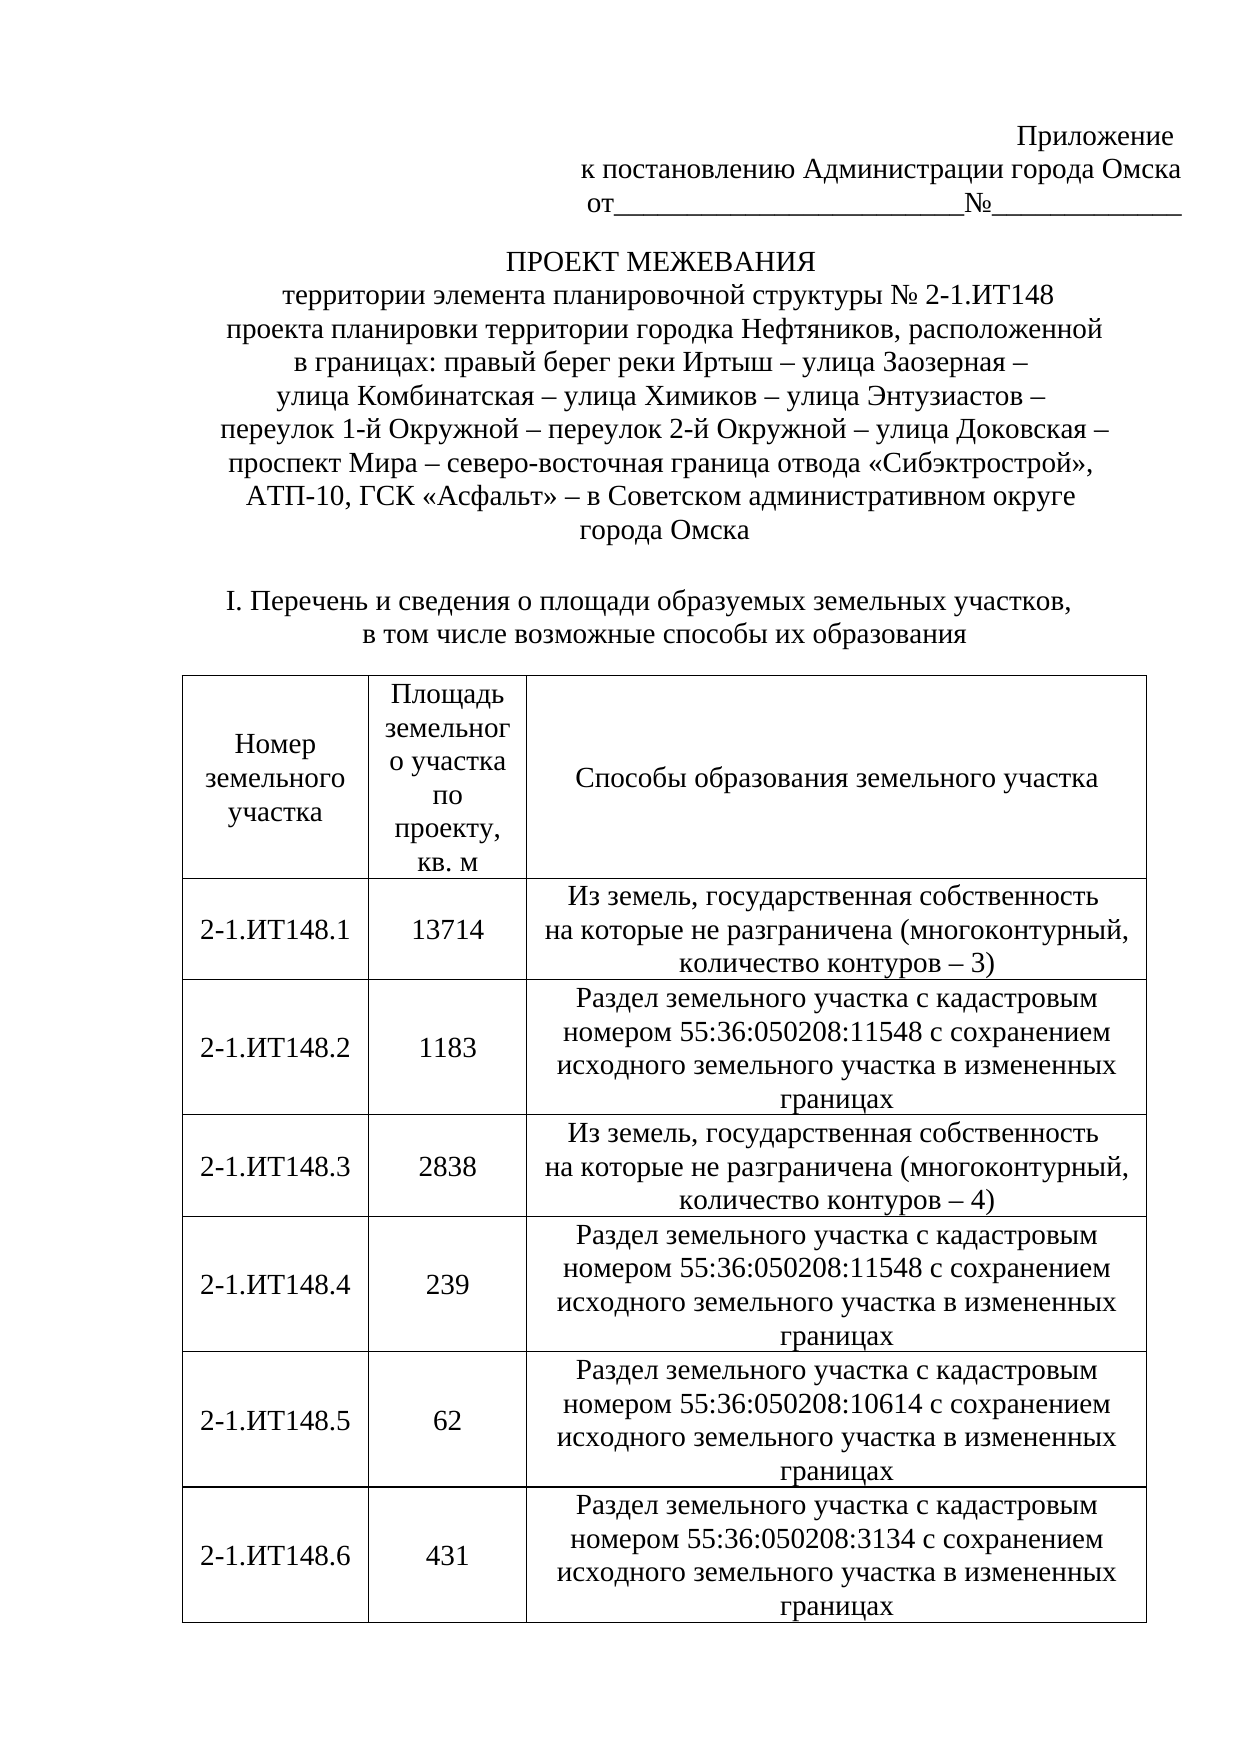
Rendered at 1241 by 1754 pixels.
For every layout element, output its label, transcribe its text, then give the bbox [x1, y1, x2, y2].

table_cell Из земель, государственная собственность на которые не разграничена (многоконтурный, количество контуров – 3) [527, 879, 1146, 979]
table_cell 2-1.ИТ148.3 [183, 1115, 368, 1216]
table_cell 62 [369, 1352, 526, 1486]
table_cell 13714 [369, 879, 526, 979]
table_header Площадь земельного участка по проекту, кв. м [369, 676, 526, 877]
table_header Способы образования земельного участка [527, 676, 1146, 877]
table_cell 2-1.ИТ148.6 [183, 1488, 368, 1622]
table_cell 239 [369, 1217, 526, 1351]
list Перечень и сведения о площади образуемых земельных участков, в том числе возможные способы их образования [177, 583, 1152, 650]
table_cell 2838 [369, 1115, 526, 1216]
text Приложение к постановлению Администрации города Омска [269, 118, 1181, 185]
table_cell Раздел земельного участка с кадастровым номером 55:36:050208:11548 с сохранением исходного земельного участка в измененных границах [527, 1217, 1146, 1351]
text ПРОЕКТ МЕЖЕВАНИЯ территории элемента планировочной структуры № 2-1.ИТ148 проекта планировки территории городка Нефтяников, расположенной в границах: правый берег реки Иртыш – улица Заозерная – улица Комбинатская – улица Химиков – улица Энтузиастов – переулок 1-й Окружной – переулок 2-й Окружной – улица Доковская – проспект Мира – северо-восточная граница отвода «Сибэктрострой», АТП-10, ГСК «Асфальт» – в Советском административном округе города Омска [177, 244, 1152, 546]
table_cell 1183 [369, 980, 526, 1114]
table_cell Раздел земельного участка с кадастровым номером 55:36:050208:10614 с сохранением исходного земельного участка в измененных границах [527, 1352, 1146, 1486]
table_header Номер земельного участка [183, 676, 368, 877]
table_cell 2-1.ИТ148.1 [183, 879, 368, 979]
table_cell Из земель, государственная собственность на которые не разграничена (многоконтурный, количество контуров – 4) [527, 1115, 1146, 1216]
table_cell 431 [369, 1488, 526, 1622]
table_cell Раздел земельного участка с кадастровым номером 55:36:050208:11548 с сохранением исходного земельного участка в измененных границах [527, 980, 1146, 1114]
table_cell 2-1.ИТ148.5 [183, 1352, 368, 1486]
table_cell 2-1.ИТ148.4 [183, 1217, 368, 1351]
table_cell 2-1.ИТ148.2 [183, 980, 368, 1114]
text от________________________№_____________ [269, 185, 1181, 219]
table_cell Раздел земельного участка с кадастровым номером 55:36:050208:3134 с сохранением исходного земельного участка в измененных границах [527, 1488, 1146, 1622]
